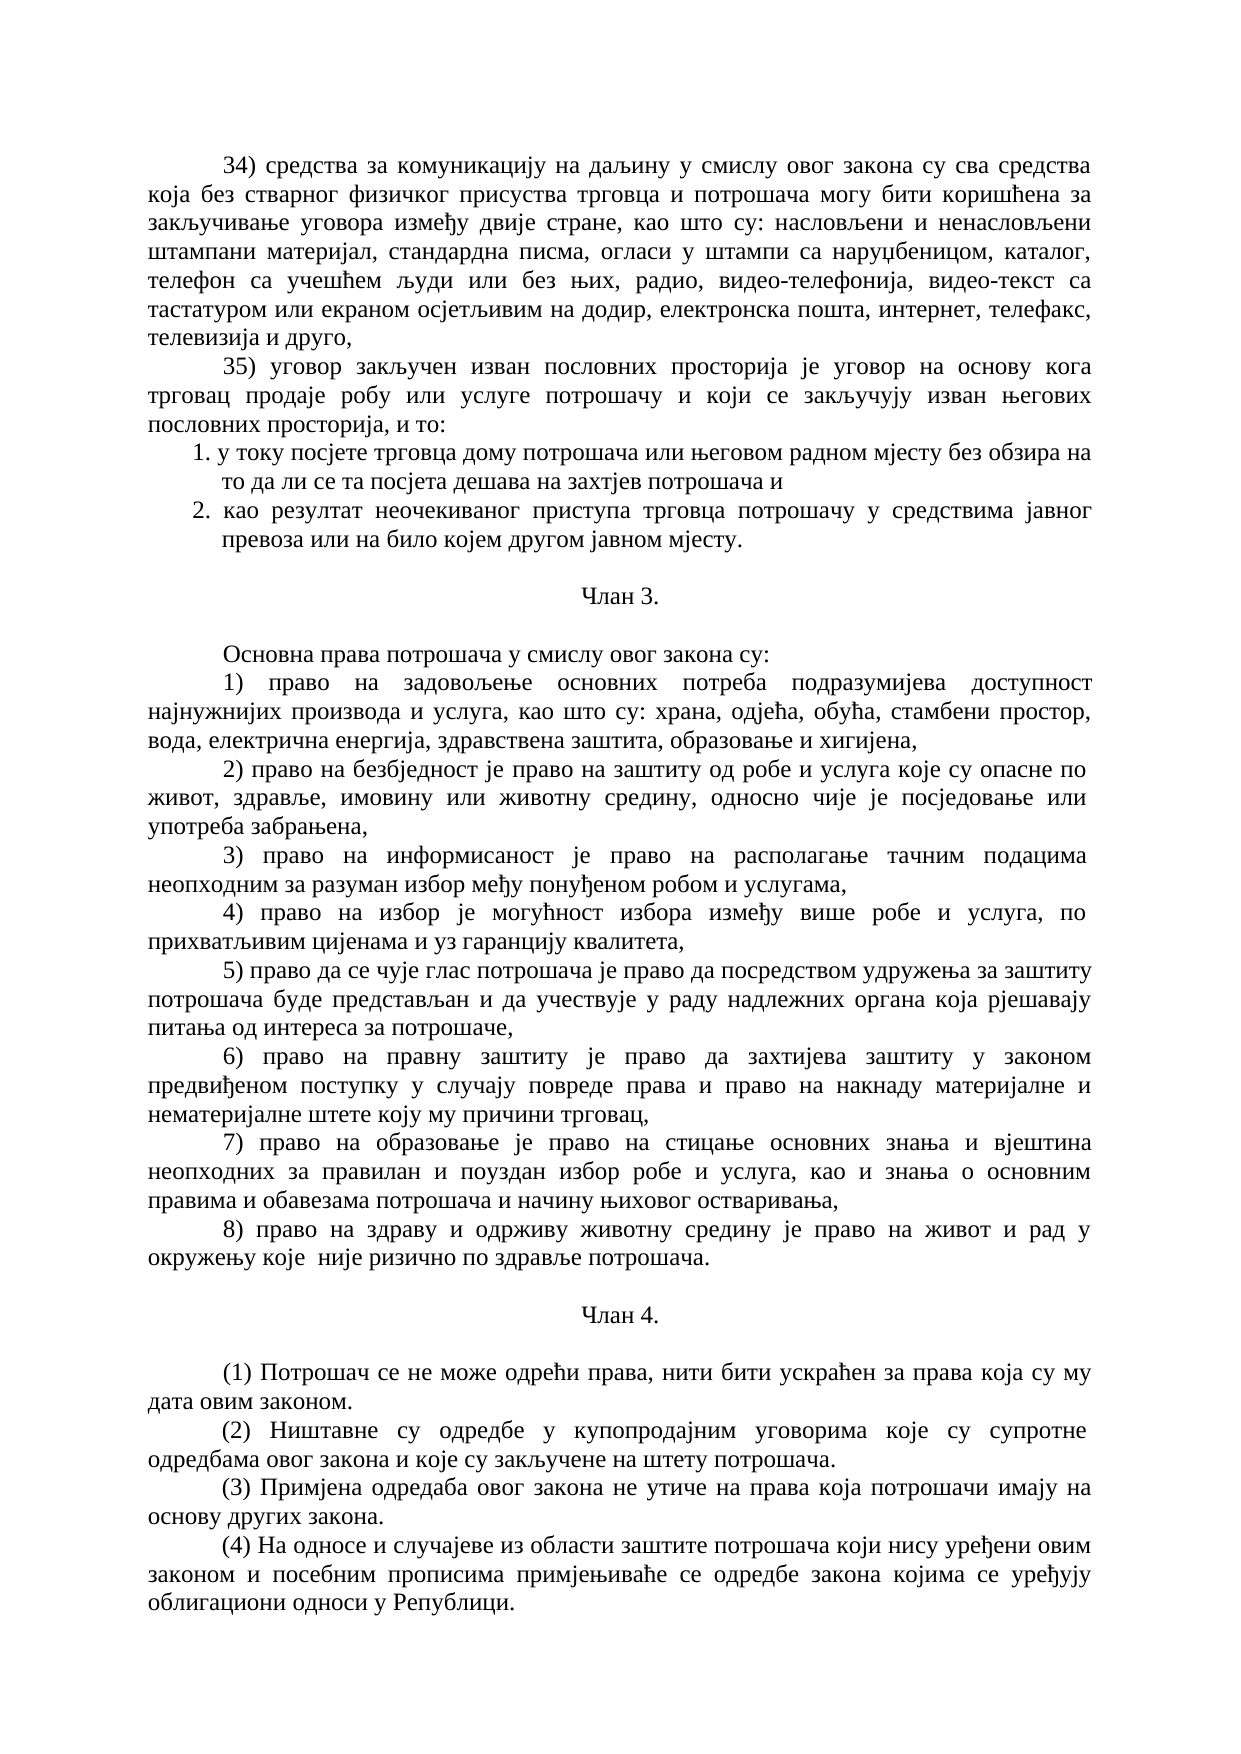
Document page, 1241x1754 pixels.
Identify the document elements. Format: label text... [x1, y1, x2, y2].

text 5) право да се чује глас потрошача је право да посредством удружења за заштиту потрошача буде представљан и да учествује у раду надлежних органа која рјешавају питања од интереса за потрошаче, [148, 955, 1092, 1041]
text (2) Ништавне су одредбе у купопродајним уговорима које су супротне одредбама овог закона и које су закључене на штету потрошача. [148, 1415, 1087, 1472]
text (3) Примјена одредаба овог закона не утиче на права која потрошачи имају на основу других закона. [148, 1472, 1092, 1530]
text 2) право на безбједност је право на заштиту од робе и услуга које су опасне по живот, здравље, имовину или животну средину, односно чије је посједовање или употреба забрањена, [148, 754, 1087, 840]
text 2. као резултат неочекиваног приступа трговца потрошачу у средствима јавног превоза или на било којем другом јавном мјесту. [192, 495, 1092, 552]
text 8) право на здраву и одрживу животну средину је право на живот и рад у окружењу које није ризично по здравље потрошача. [148, 1214, 1092, 1271]
text 1. у току посјете трговца дому потрошача или његовом радном мјесту без обзира на то да ли се та посјета дешава на захтјев потрошача и [192, 437, 1092, 495]
text 34) средства за комуникацију на даљину у смислу овог закона су сва средства која без стварног физичког присуства трговца и потрошача могу бити коришћена за закључивање уговора између двије стране, као што су: насловљени и ненасловљени штампани материјал, стандардна писма, огласи у штампи са наруџбеницом, каталог, телефон са учешћем људи или без њих, радио, видео-телефонија, видео-текст са тастатуром или екраном осјетљивим на додир, електронска пошта, интернет, телефакс, телевизија и друго, [148, 150, 1092, 351]
text (4) На односе и случајеве из области заштите потрошача који нису уређени овим законом и посебним прописима примјењиваће се одредбе закона којима се уређују облигациони односи у Републици. [148, 1530, 1092, 1616]
text 1) право на задовољење основних потреба подразумијева доступност најнужнијих производа и услуга, као што су: храна, одјећа, обућа, стамбени простор, вода, електрична енергија, здравствена заштита, образовање и хигијена, [148, 667, 1092, 754]
text 6) право на правну заштиту је право да захтијева заштиту у законом предвиђеном поступку у случају повреде права и право на накнаду материјалне и нематеријалне штете коју му причини трговац, [148, 1041, 1092, 1127]
text 4) право на избор је могућност избора између више робе и услуга, по прихватљивим цијенама и уз гаранцију квалитета, [148, 897, 1087, 955]
text 35) уговор закључен изван пословних просторија је уговор на основу кога трговац продаје робу или услуге потрошачу и који се закључују изван његових пословних просторија, и то: [148, 351, 1092, 437]
text Члан 3. [148, 581, 1092, 610]
text 3) право на информисаност је право на располагање тачним подацима неопходним за разуман избор међу понуђеном робом и услугама, [148, 840, 1087, 897]
text (1) Потрошач се не може одрећи права, нити бити ускраћен за права која су му дата овим законом. [148, 1357, 1092, 1415]
text 7) право на образовање је право на стицање основних знања и вјештина неопходних за правилан и поуздан избор робе и услуга, као и знања о основним правима и обавезама потрошача и начину њиховог остваривања, [148, 1127, 1092, 1214]
text Члан 4. [148, 1300, 1092, 1329]
list Основна права потрошача у смислу овог закона су: [148, 639, 1092, 667]
